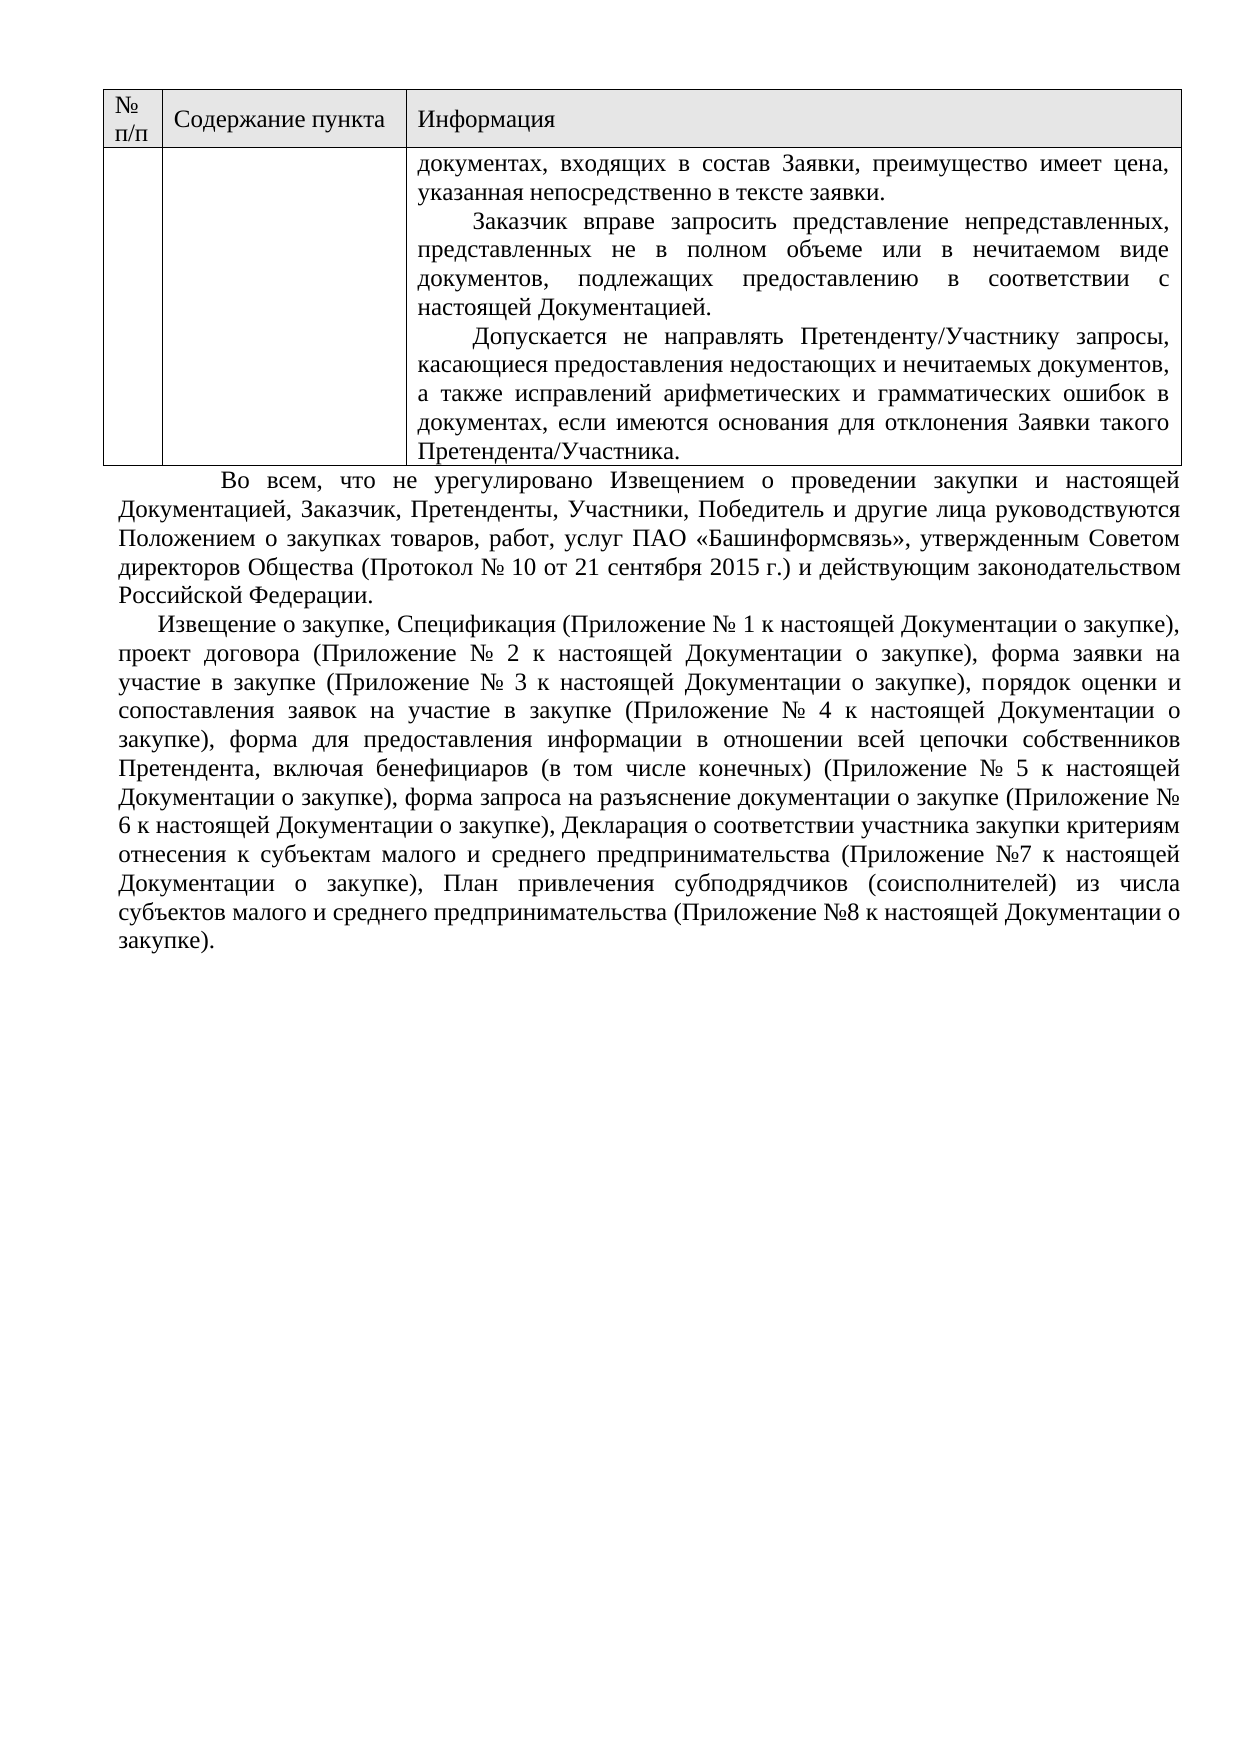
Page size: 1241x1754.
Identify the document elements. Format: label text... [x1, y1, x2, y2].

text Извещение о закупке, Спецификация (Приложение № 1 к настоящей Документации о закупке), проект договора (Приложение № 2 к настоящей Документации о закупке), форма заявки на участие в закупке (Приложение № 3 к настоящей Документации о закупке), порядок оценки и сопоставления заявок на участие в закупке (Приложение № 4 к настоящей Документации о закупке), форма для предоставления информации в отношении всей цепочки собственников Претендента, включая бенефициаров (в том числе конечных) (Приложение № 5 к настоящей Документации о закупке), форма запроса на разъяснение документации о закупке (Приложение № 6 к настоящей Документации о закупке), Декларация о соответствии участника закупки критериям отнесения к субъектам малого и среднего предпринимательства (Приложение №7 к настоящей Документации о закупке), План привлечения субподрядчиков (соисполнителей) из числа субъектов малого и среднего предпринимательства (Приложение №8 к настоящей Документации о закупке). [118, 609, 1181, 954]
table_header Содержание пункта [163, 90, 406, 147]
text Во всем, что не урегулировано Извещением о проведении закупки и настоящей Документацией, Заказчик, Претенденты, Участники, Победитель и другие лица руководствуются Положением о закупках товаров, работ, услуг ПАО «Башинформсвязь», утвержденным Советом директоров Общества (Протокол № 10 от 21 сентября 2015 г.) и действующим законодательством Российской Федерации. [118, 466, 1181, 609]
table_cell [104, 148, 162, 464]
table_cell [163, 148, 406, 464]
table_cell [407, 148, 1181, 464]
table_header Информация [407, 90, 1181, 147]
table_header № п/п [104, 90, 162, 147]
